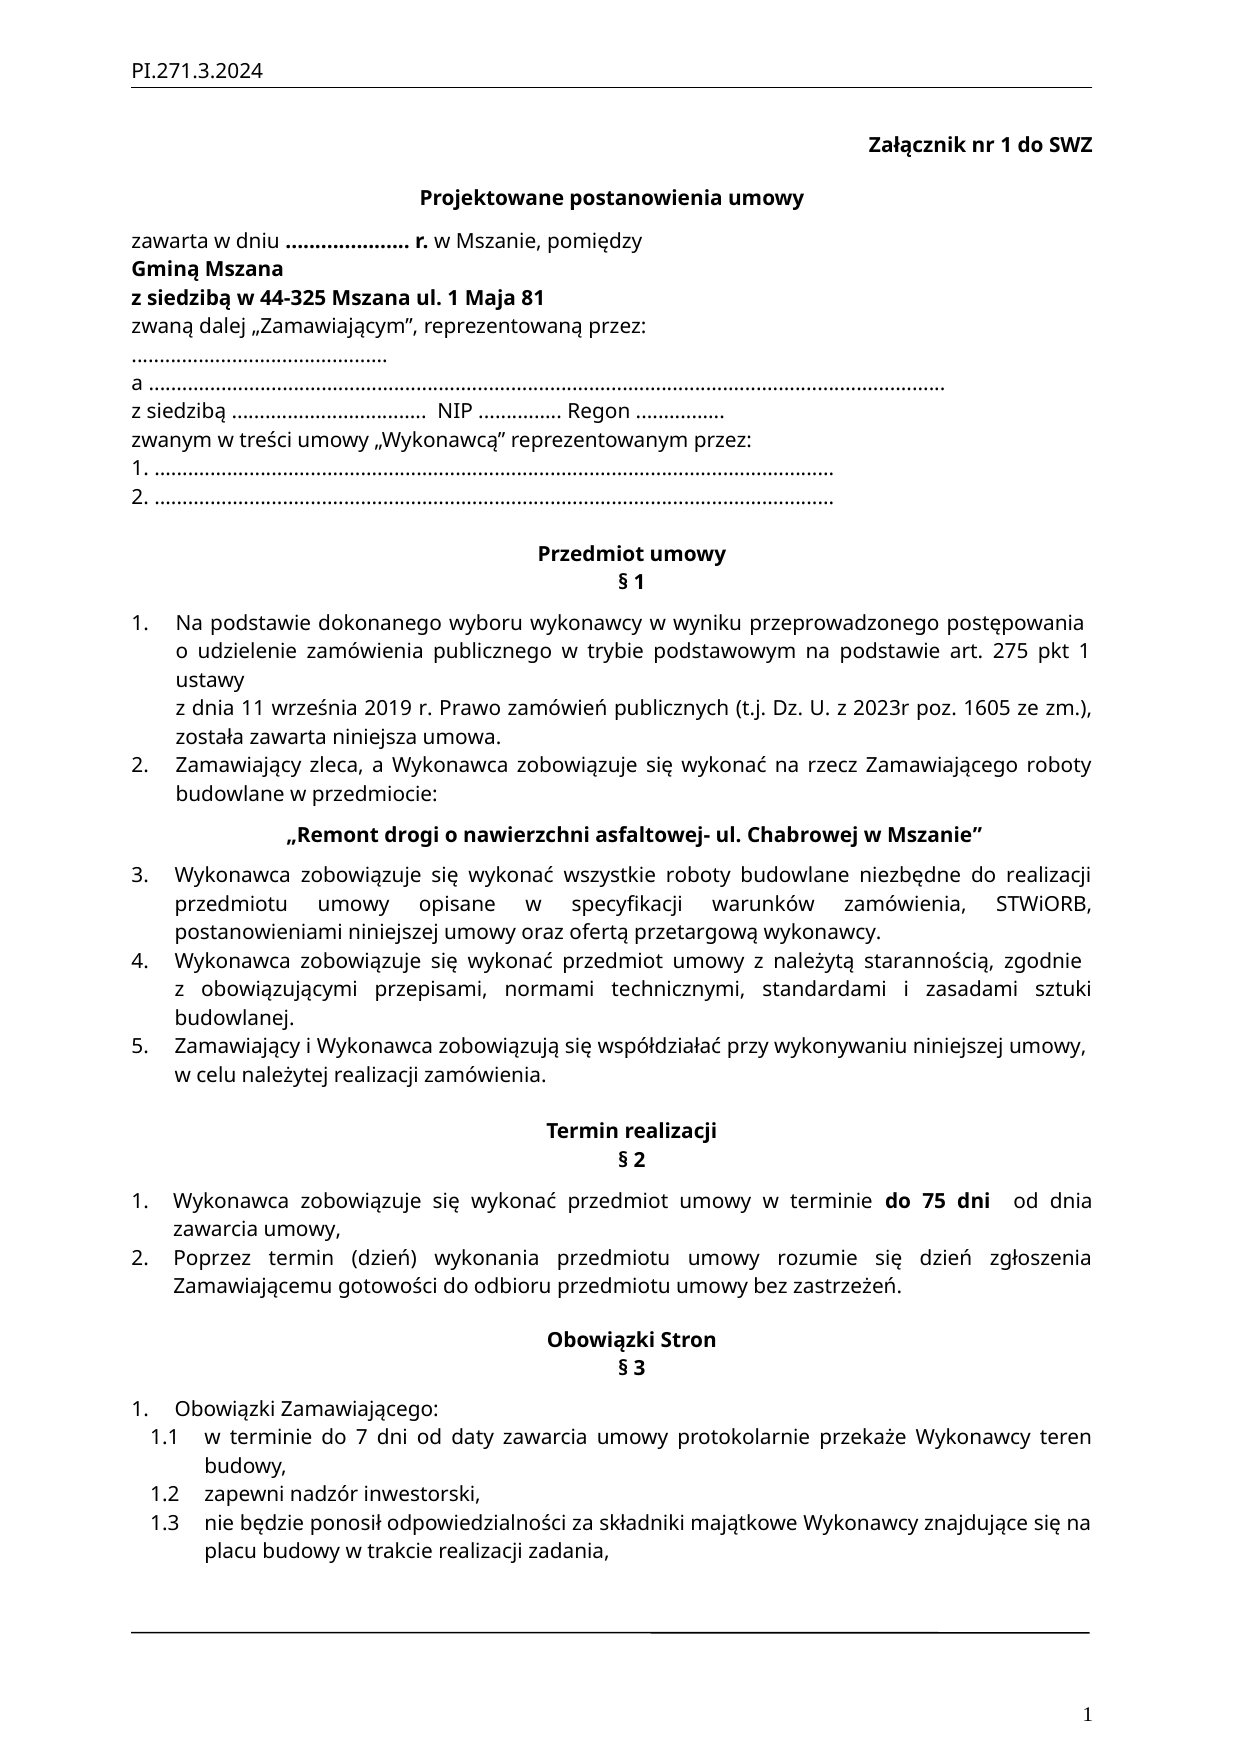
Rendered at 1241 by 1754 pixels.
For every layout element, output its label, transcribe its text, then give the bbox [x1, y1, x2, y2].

subtitle § 2 [171, 1145, 1092, 1173]
list Wykonawca zobowiązuje się wykonać wszystkie roboty budowlane niezbędne do realizacji przedmiotu umowy opisane w specyfikacji warunków zamówienia, STWiORB, postanowieniami niniejszej umowy oraz ofertą przetargową wykonawcy. [131, 861, 1092, 946]
list Wykonawca zobowiązuje się wykonać przedmiot umowy w terminie do 75 dni od dnia zawarcia umowy, [131, 1186, 1092, 1243]
list Zamawiający i Wykonawca zobowiązują się współdziałać przy wykonywaniu niniejszej umowy, w celu należytej realizacji zamówienia. [131, 1031, 1092, 1088]
subtitle Przedmiot umowy [171, 539, 1092, 567]
subtitle § 3 [171, 1353, 1092, 1382]
list Na podstawie dokonanego wyboru wykonawcy w wyniku przeprowadzonego postępowania o udzielenie zamówienia publicznego w trybie podstawowym na podstawie art. 275 pkt 1 ustawy z dnia 11 września 2019 r. Prawo zamówień publicznych (t.j. Dz. U. z 2023r poz. 1605 ze zm.), została zawarta niniejsza umowa. [131, 608, 1092, 750]
text z siedzibą w 44-325 Mszana ul. 1 Maja 81 [131, 283, 1092, 311]
text Gminą Mszana [131, 254, 1092, 283]
list Zamawiający zleca, a Wykonawca zobowiązuje się wykonać na rzecz Zamawiającego roboty budowlane w przedmiocie: [131, 750, 1092, 807]
text Załącznik nr 1 do SWZ [131, 130, 1092, 158]
list w terminie do 7 dni od daty zawarcia umowy protokolarnie przekaże Wykonawcy teren budowy, [150, 1422, 1092, 1479]
text zwaną dalej „Zamawiającym”, reprezentowaną przez: [131, 311, 1092, 340]
list nie będzie ponosił odpowiedzialności za składniki majątkowe Wykonawcy znajdujące się na placu budowy w trakcie realizacji zadania, [150, 1508, 1092, 1565]
text z siedzibą ................................... NIP ............... Regon ................ [131, 397, 1092, 425]
text .............................................. [131, 340, 1092, 368]
text „Remont drogi o nawierzchni asfaltowej- ul. Chabrowej w Mszanie” [175, 820, 1092, 848]
list Wykonawca zobowiązuje się wykonać przedmiot umowy z należytą starannością, zgodnie z obowiązującymi przepisami, normami technicznymi, standardami i zasadami sztuki budowlanej. [131, 946, 1092, 1031]
text zawarta w dniu ..................... r. w Mszanie, pomiędzy [131, 226, 1092, 254]
list zapewni nadzór inwestorski, [150, 1479, 1092, 1508]
subtitle Termin realizacji [171, 1117, 1092, 1145]
list Poprzez termin (dzień) wykonania przedmiotu umowy rozumie się dzień zgłoszenia Zamawiającemu gotowości do odbioru przedmiotu umowy bez zastrzeżeń. [131, 1243, 1092, 1300]
text a ............................................................................................................................................... [131, 368, 1092, 397]
subtitle § 1 [171, 567, 1092, 596]
text zwanym w treści umowy „Wykonawcą” reprezentowanym przez: [131, 425, 1092, 453]
text 2. .......................................................................................................................... [131, 482, 1092, 510]
text 1. .......................................................................................................................... [131, 453, 1092, 482]
list Obowiązki Zamawiającego: [131, 1394, 1092, 1422]
title Projektowane postanowienia umowy [131, 183, 1092, 212]
subtitle Obowiązki Stron [171, 1325, 1092, 1353]
